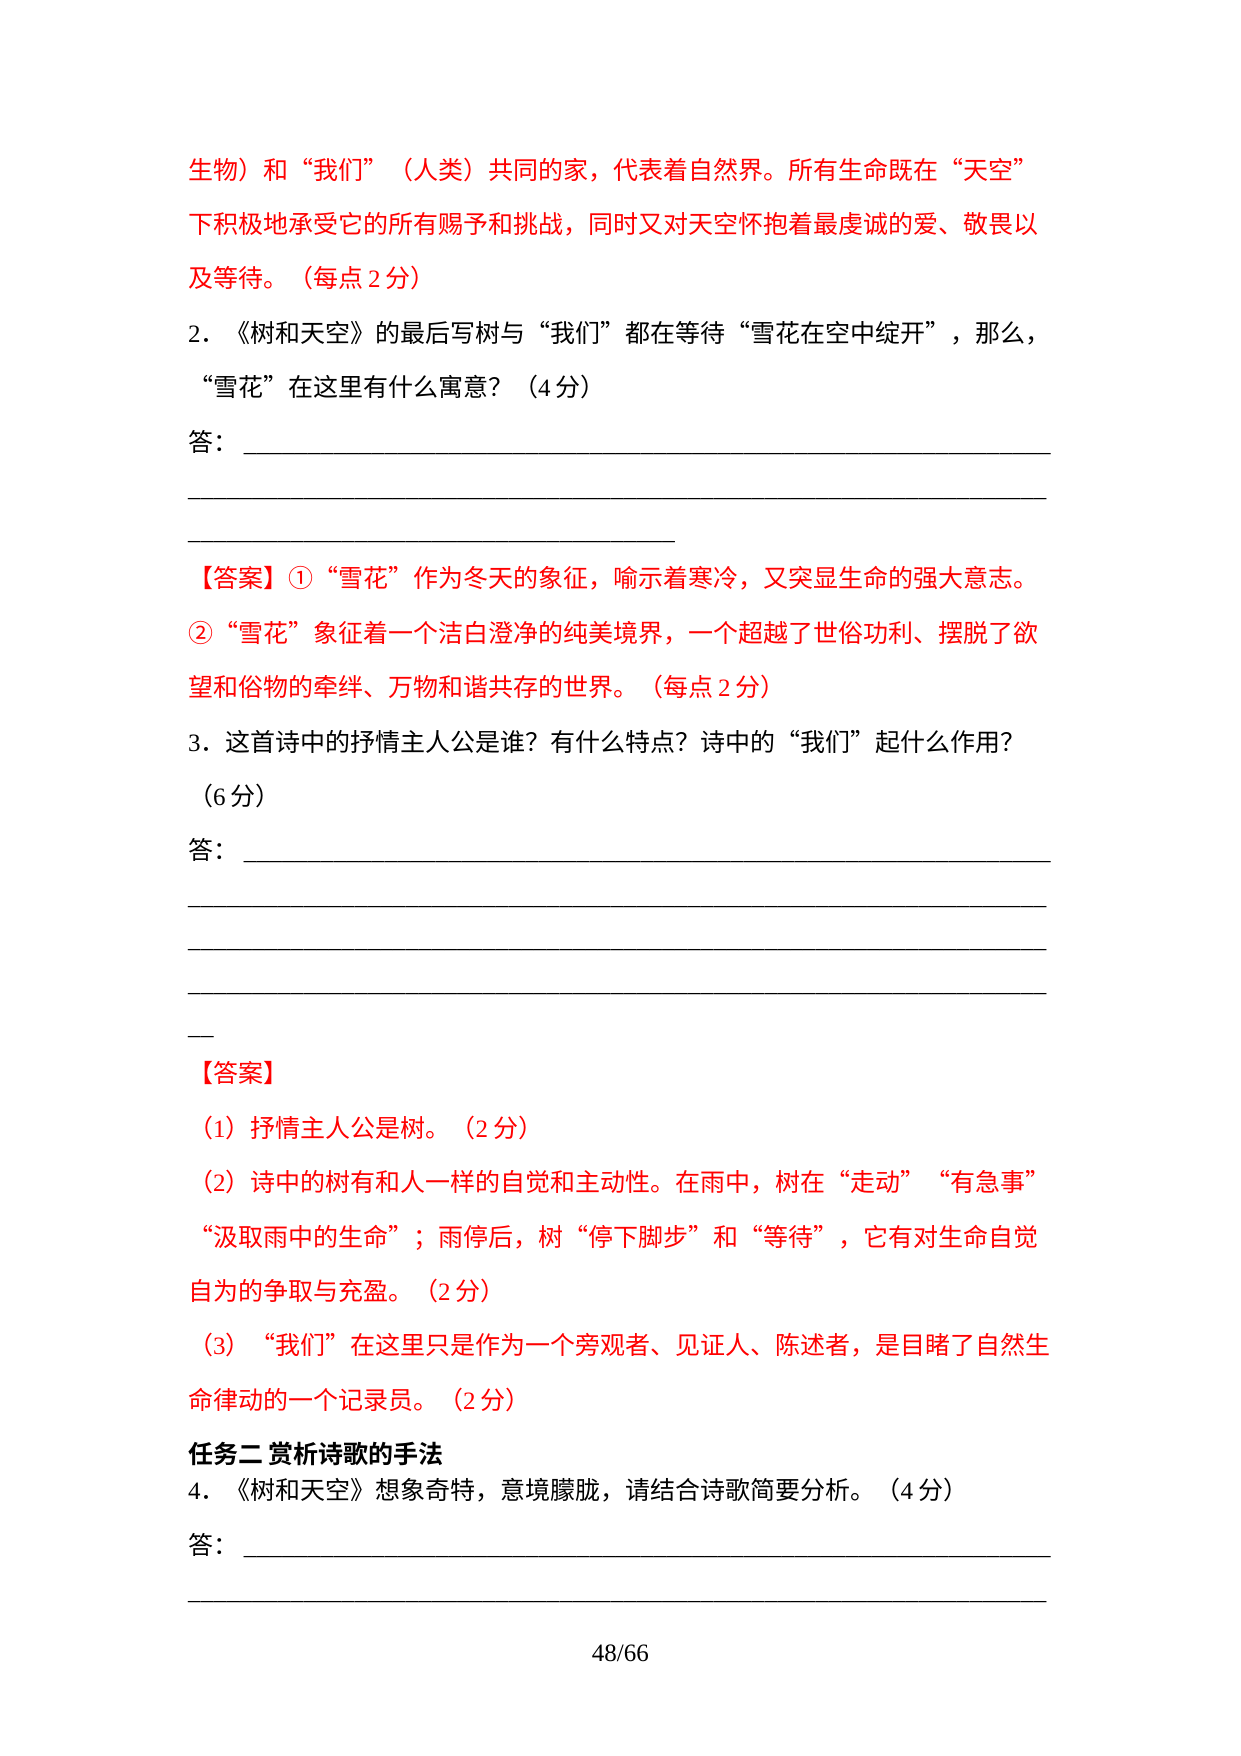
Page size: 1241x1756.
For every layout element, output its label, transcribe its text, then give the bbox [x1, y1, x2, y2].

subtitle 任务二 赏析诗歌的手法 [188, 1434, 1052, 1471]
text （2）诗中的树有和人一样的自觉和主动性。在雨中，树在“走动”“有急事”“汲取雨中的生命”；雨停后，树“停下脚步”和“等待”，它有对生命自觉自为的争取与充盈。（2分） [188, 1163, 1052, 1308]
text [188, 1525, 1052, 1604]
text 【答案】 [188, 1054, 1052, 1090]
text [188, 150, 1052, 295]
text 答： _ _ _ _ _ _ _ _ _ _ _ _ _ _ _ _ _ _ _ _ _ _ _ _ _ _ _ _ _ _ _ _ _ _ _ _ _ _ _ _ _ _ _ _ _ _ _ _ _ _ _ _ _ _ _ _ _ _ _ _ _ _ _ _ _ _ _ _ _ _ _ _ _ _ _ _ _ _ _ _ _ _ _ _ _ _ _ _ _ _ _ _ _ _ _ _ _ _ _ _ _ _ _ _ _ _ _ _ _ _ _ _ _ _ _ _ _ _ _ _ _ _ _ _ _ _ _ _ _ _ _ _ _ _ _ _ _ _ _ _ _ _ _ _ _ _ _ _ _ _ _ _ _ _ _ _ _ _ _ _ _ _ _ _ _ _ _ _ [188, 422, 1052, 544]
text 【答案】①“雪花”作为冬天的象征，喻示着寒冷，又突显生命的强大意志。②“雪花”象征着一个洁白澄净的纯美境界，一个超越了世俗功利、摆脱了欲望和俗物的牵绊、万物和谐共存的世界。（每点2分） [188, 559, 1052, 704]
text （1）抒情主人公是树。（2分） [188, 1108, 1052, 1144]
text 4．《树和天空》想象奇特，意境朦胧，请结合诗歌简要分析。（4分） [188, 1471, 1052, 1507]
text 3．这首诗中的抒情主人公是谁？有什么特点？诗中的“我们”起什么作用？（6分） [188, 722, 1052, 813]
text 2．《树和天空》的最后写树与“我们”都在等待“雪花在空中绽开”，那么，“雪花”在这里有什么寓意？（4分） [188, 313, 1052, 404]
text （3）“我们”在这里只是作为一个旁观者、见证人、陈述者，是目睹了自然生命律动的一个记录员。（2分） [188, 1326, 1052, 1416]
text 答： _ _ _ _ _ _ _ _ _ _ _ _ _ _ _ _ _ _ _ _ _ _ _ _ _ _ _ _ _ _ _ _ _ _ _ _ _ _ _ _ _ _ _ _ _ _ _ _ _ _ _ _ _ _ _ _ _ _ _ _ _ _ _ _ _ _ _ _ _ _ _ _ _ _ _ _ _ _ _ _ _ _ _ _ _ _ _ _ _ _ _ _ _ _ _ _ _ _ _ _ _ _ _ _ _ _ _ _ _ _ _ _ _ _ _ _ _ _ _ _ _ _ _ _ _ _ _ _ _ _ _ _ _ _ _ _ _ _ _ _ _ _ _ _ _ _ _ _ _ _ _ _ _ _ _ _ _ _ _ _ _ _ _ _ _ _ _ _ _ _ _ _ _ _ _ _ _ _ _ _ _ _ _ _ _ _ _ _ _ _ _ _ _ _ _ _ _ _ _ _ _ _ _ _ _ _ _ _ _ _ _ _ _ _ _ _ _ _ _ _ _ _ _ _ _ _ _ _ _ _ _ _ _ _ _ _ _ _ _ _ _ _ _ _ _ _ _ _ _ _ _ _ _ _ _ _ _ _ _ _ _ _ _ _ _ _ [188, 831, 1052, 1039]
